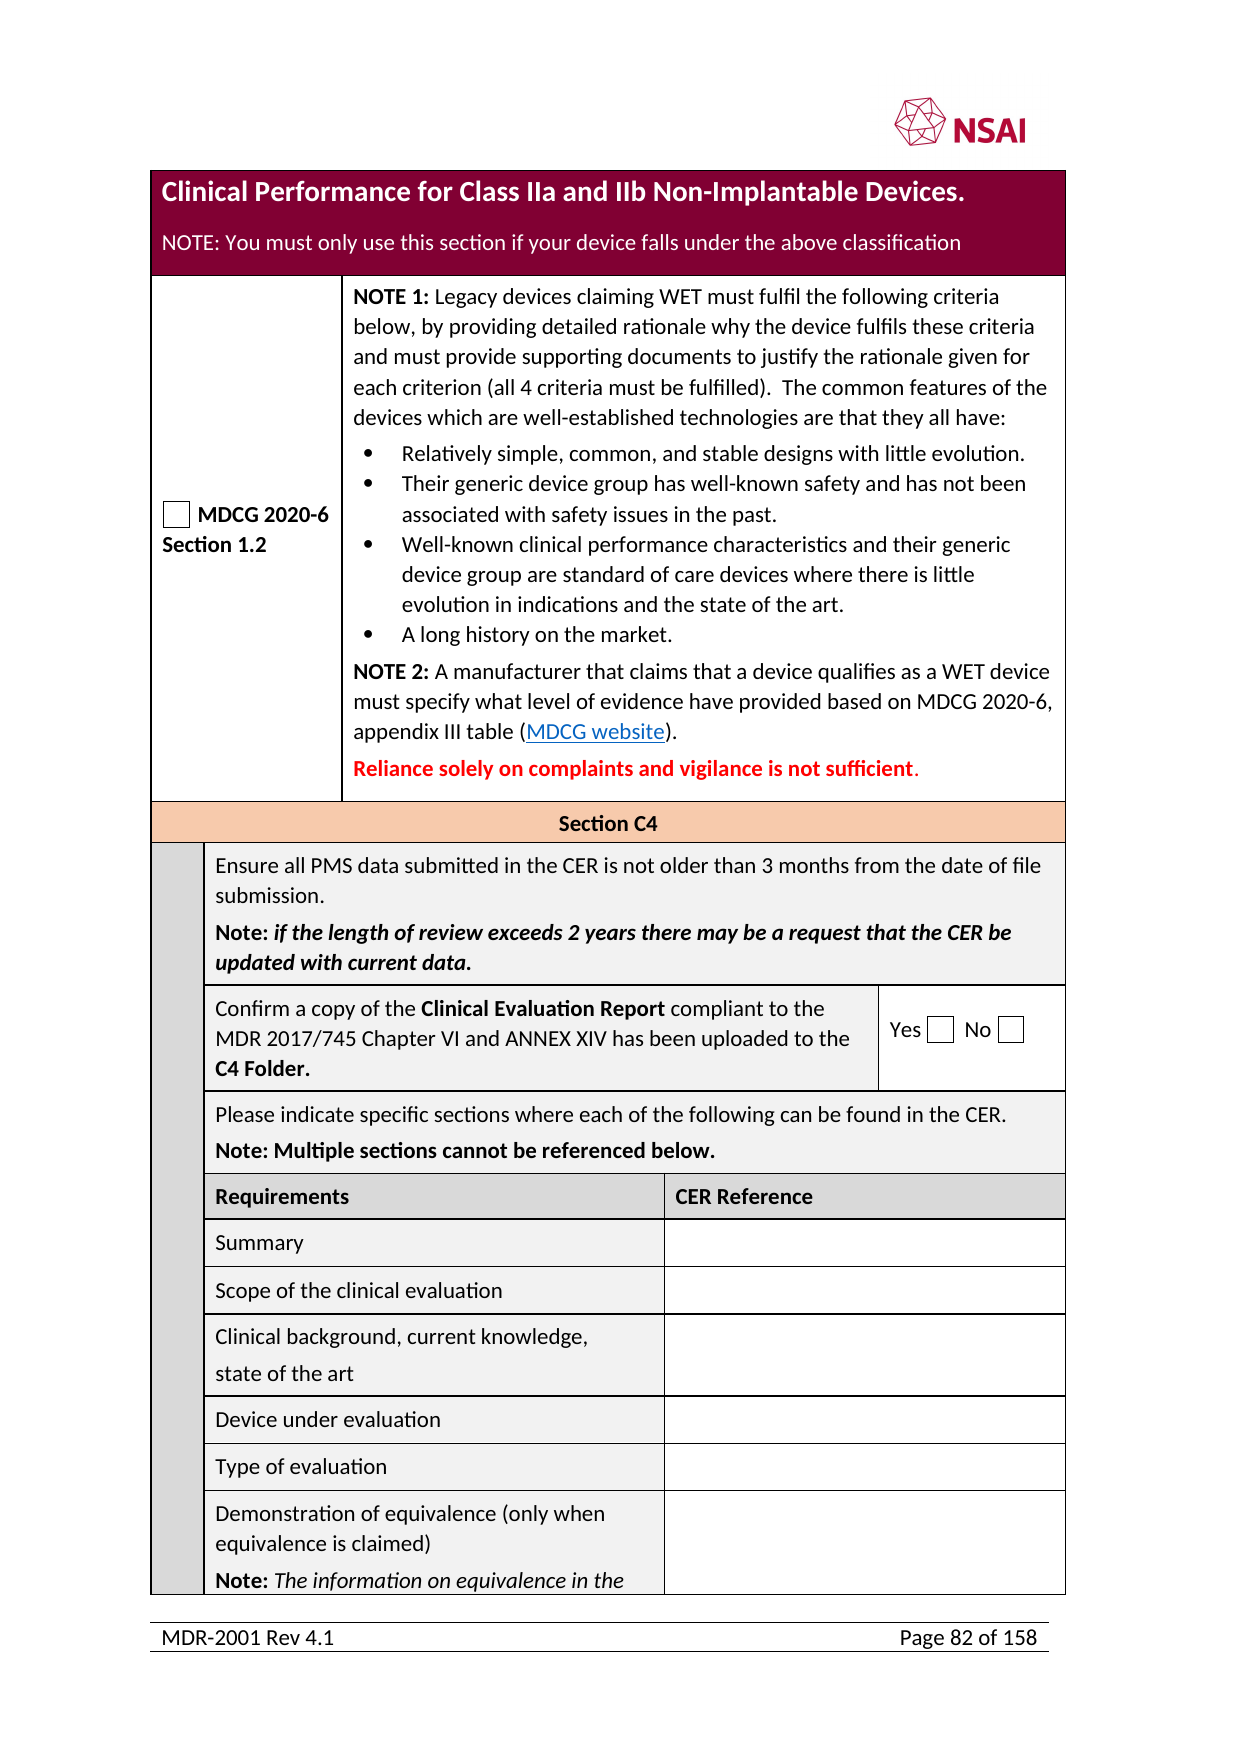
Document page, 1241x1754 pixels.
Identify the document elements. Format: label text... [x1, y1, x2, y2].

table_cell Summary [205, 1220, 664, 1266]
table_cell [665, 1397, 1065, 1442]
table_cell Please indicate specific sections where each of the following can be found in the CER. Note: Multiple sections cannot be referenced below. [205, 1092, 1065, 1173]
table_cell [665, 1444, 1065, 1490]
table_cell Yes No [879, 986, 1065, 1090]
table_cell Section C4 [152, 802, 1065, 842]
table_cell NOTE 1: Legacy devices claiming WET must fulfil the following criteria below, by providing detailed rationale why the device fulfils these criteria and must provide supporting documents to justify the rationale given for each criterion (all 4 criteria must be fulfilled). The common features of the devices which are well-established technologies are that they all have: Relatively simple, common, and stable designs with little evolution. Their generic device group has well-known safety and has not been associated with safety issues in the past. Well-known clinical performance characteristics and their generic device group are standard of care devices where there is little evolution in indications and the state of the art. A long history on the market. NOTE 2: A manufacturer that claims that a device qualifies as a WET device must specify what level of evidence have provided based on MDCG 2020-6, appendix III table (MDCG website). Reliance solely on complaints and vigilance is not sufficient. [343, 276, 1065, 801]
table_cell [665, 1267, 1065, 1313]
table_cell [665, 1491, 1065, 1594]
table_cell Clinical background, current knowledge, state of the art [205, 1315, 664, 1395]
table_cell Scope of the clinical evaluation [205, 1267, 664, 1313]
picture [870, 73, 1049, 170]
table_cell CER Reference [665, 1174, 1065, 1218]
table_cell [665, 1315, 1065, 1395]
table_cell Confirm a copy of the Clinical Evaluation Report compliant to the MDR 2017/745 Chapter VI and ANNEX XIV has been uploaded to the C4 Folder. [205, 986, 878, 1090]
table_header Clinical Performance for Class IIa and IIb Non-Implantable Devices. NOTE: You must only use this section if your device falls under the above classification [152, 171, 1065, 275]
table_cell Ensure all PMS data submitted in the CER is not older than 3 months from the date of file submission. Note: if the length of review exceeds 2 years there may be a request that the CER be updated with current data. [205, 843, 1065, 984]
table_cell [152, 843, 203, 1594]
table_cell Type of evaluation [205, 1444, 664, 1490]
table_cell [665, 1220, 1065, 1266]
table_cell Device under evaluation [205, 1397, 664, 1442]
table_cell MDCG 2020-6 Section 1.2 [152, 276, 341, 801]
table_cell Requirements [205, 1174, 664, 1218]
